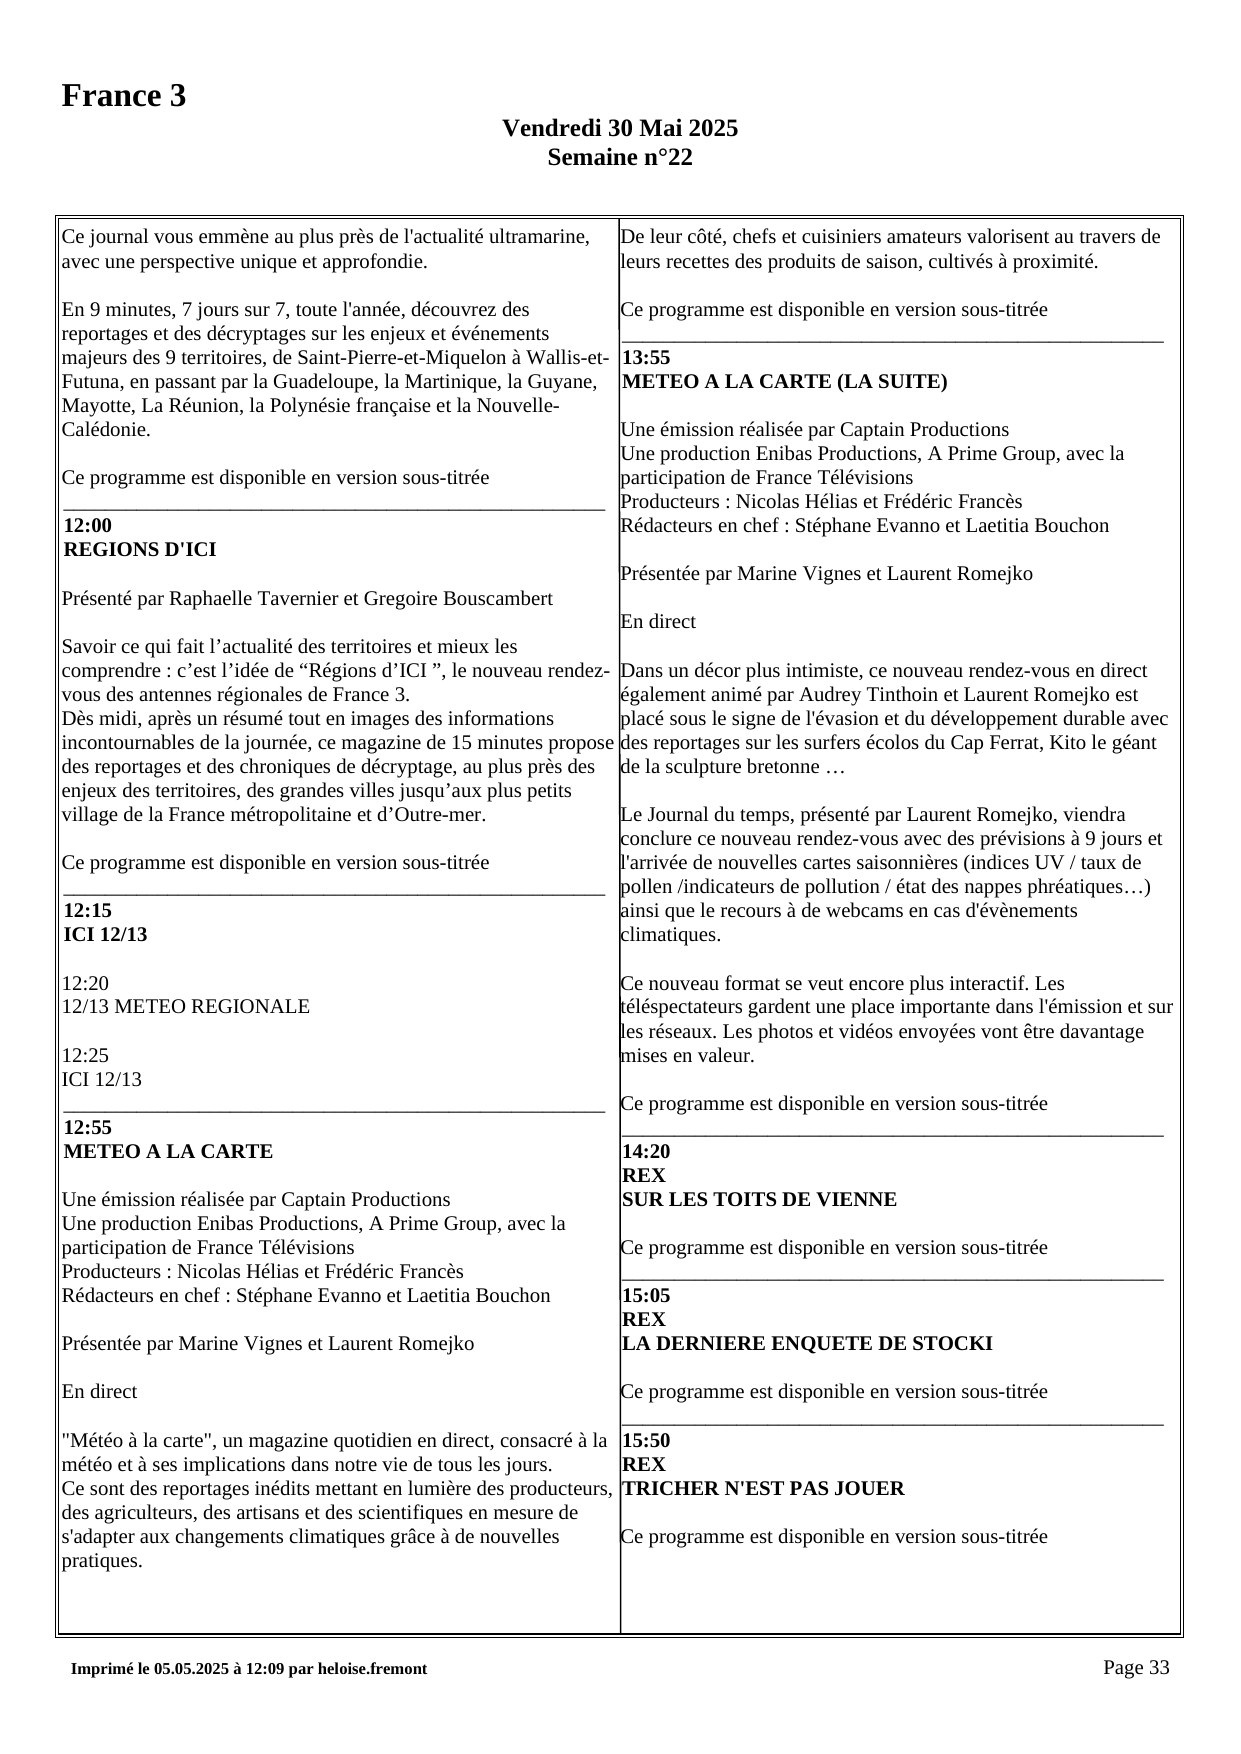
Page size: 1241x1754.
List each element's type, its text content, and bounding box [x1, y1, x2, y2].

text De leur côté, chefs et cuisiniers amateurs valorisent au travers de leurs recettes des produits de saison, cultivés à proximité. [620, 224, 1179, 273]
text 12:15 [63, 898, 620, 922]
text LA DERNIERE ENQUETE DE STOCKI [622, 1331, 1179, 1355]
text Ce programme est disponible en version sous-titrée [620, 1091, 1179, 1115]
text Ce journal vous emmène au plus près de l'actualité ultramarine, avec une perspective unique et approfondie. En 9 minutes, 7 jours sur 7, toute l'année, découvrez des reportages et des décryptages sur les enjeux et événements majeurs des 9 territoires, de Saint-Pierre-et-Miquelon à Wallis-et-Futuna, en passant par la Guadeloupe, la Martinique, la Guyane, Mayotte, La Réunion, la Polynésie française et la Nouvelle-Calédonie. [61, 224, 620, 465]
text ____________________________________________________ [63, 874, 620, 898]
text REX [622, 1307, 1179, 1331]
text REGIONS D'ICI [63, 537, 620, 561]
text METEO A LA CARTE [63, 1139, 620, 1163]
text 14:20 [622, 1139, 1179, 1163]
text ICI 12/13 [63, 922, 620, 946]
text 15:50 [622, 1428, 1179, 1452]
text SUR LES TOITS DE VIENNE [622, 1187, 1179, 1211]
text TRICHER N'EST PAS JOUER [622, 1476, 1179, 1500]
text Ce programme est disponible en version sous-titrée [620, 1235, 1179, 1259]
text Ce programme est disponible en version sous-titrée [620, 1379, 1179, 1403]
text ____________________________________________________ [622, 1115, 1179, 1139]
text ____________________________________________________ [622, 321, 1179, 345]
text Ce programme est disponible en version sous-titrée [620, 1524, 1179, 1548]
text 15:05 [622, 1283, 1179, 1307]
text ____________________________________________________ [63, 1091, 620, 1115]
text ____________________________________________________ [622, 1403, 1179, 1428]
text ____________________________________________________ [63, 489, 620, 513]
text REX [622, 1163, 1179, 1187]
text Présenté par Raphaelle Tavernier et Gregoire Bouscambert Savoir ce qui fait l’actualité des territoires et mieux les comprendre : c’est l’idée de “Régions d’ICI ”, le nouveau rendez-vous des antennes régionales de France 3. Dès midi, après un résumé tout en images des informations incontournables de la journée, ce magazine de 15 minutes propose des reportages et des chroniques de décryptage, au plus près des enjeux des territoires, des grandes villes jusqu’aux plus petits village de la France métropolitaine et d’Outre-mer. [61, 561, 620, 826]
text Une émission réalisée par Captain Productions Une production Enibas Productions, A Prime Group, avec la participation de France Télévisions Producteurs : Nicolas Hélias et Frédéric Francès Rédacteurs en chef : Stéphane Evanno et Laetitia Bouchon Présentée par Marine Vignes et Laurent Romejko En direct Dans un décor plus intimiste, ce nouveau rendez-vous en direct également animé par Audrey Tinthoin et Laurent Romejko est placé sous le signe de l'évasion et du développement durable avec des reportages sur les surfers écolos du Cap Ferrat, Kito le géant de la sculpture bretonne … Le Journal du temps, présenté par Laurent Romejko, viendra conclure ce nouveau rendez-vous avec des prévisions à 9 jours et l'arrivée de nouvelles cartes saisonnières (indices UV / taux de pollen /indicateurs de pollution / état des nappes phréatiques…) ainsi que le recours à de webcams en cas d'évènements climatiques. Ce nouveau format se veut encore plus interactif. Les téléspectateurs gardent une place importante dans l'émission et sur les réseaux. Les photos et vidéos envoyées vont être davantage mises en valeur. [620, 393, 1179, 1067]
text 13:55 [622, 345, 1179, 369]
text Une émission réalisée par Captain Productions Une production Enibas Productions, A Prime Group, avec la participation de France Télévisions Producteurs : Nicolas Hélias et Frédéric Francès Rédacteurs en chef : Stéphane Evanno et Laetitia Bouchon Présentée par Marine Vignes et Laurent Romejko En direct "Météo à la carte", un magazine quotidien en direct, consacré à la météo et à ses implications dans notre vie de tous les jours. Ce sont des reportages inédits mettant en lumière des producteurs, des agriculteurs, des artisans et des scientifiques en mesure de s'adapter aux changements climatiques grâce à de nouvelles pratiques. [61, 1163, 620, 1596]
text Ce programme est disponible en version sous-titrée [620, 297, 1179, 321]
text 12:20 12/13 METEO REGIONALE 12:25 ICI 12/13 [61, 946, 620, 1091]
text 12:00 [63, 513, 620, 537]
text REX [622, 1452, 1179, 1476]
text 12:55 [63, 1115, 620, 1139]
text Ce programme est disponible en version sous-titrée [61, 850, 620, 874]
text METEO A LA CARTE (LA SUITE) [622, 369, 1179, 393]
text Ce programme est disponible en version sous-titrée [61, 465, 620, 489]
text ____________________________________________________ [622, 1259, 1179, 1283]
